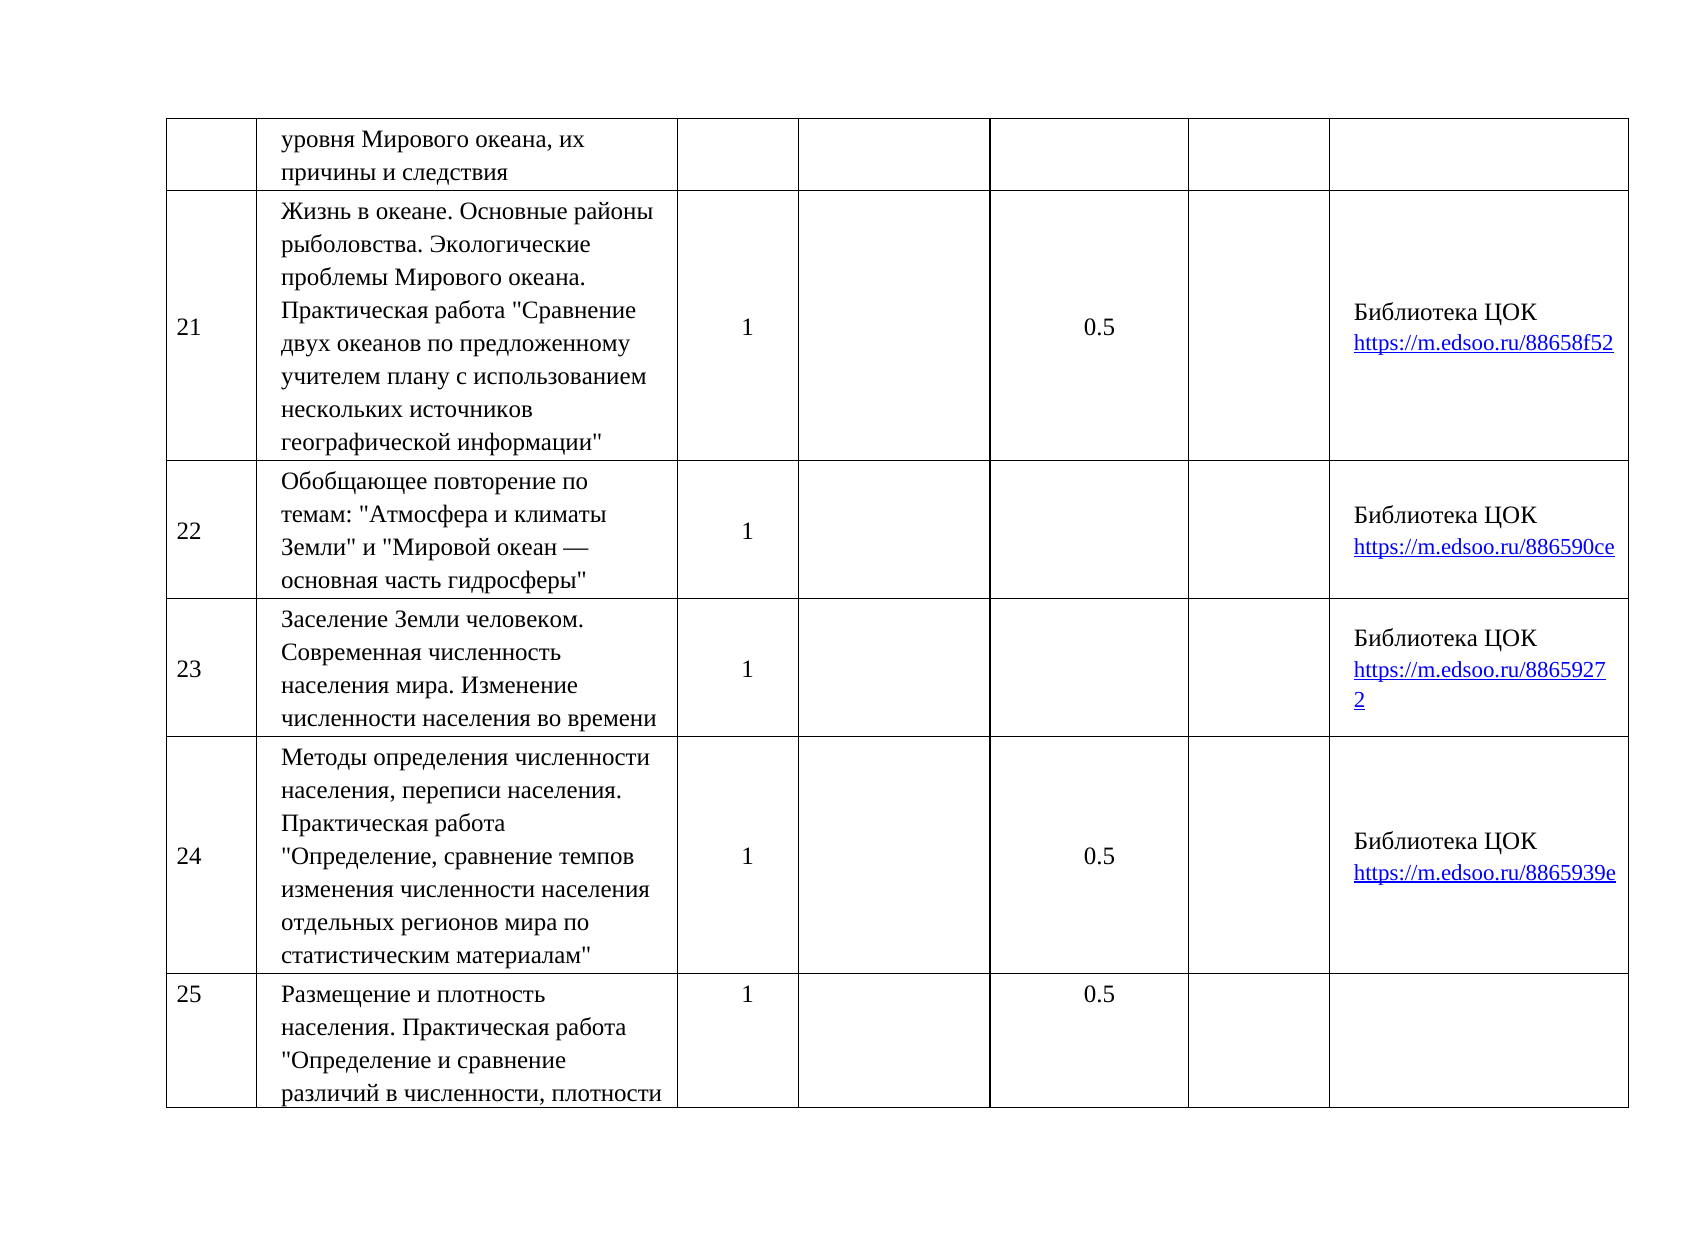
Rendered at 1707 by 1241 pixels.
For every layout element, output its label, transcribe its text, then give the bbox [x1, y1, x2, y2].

table_cell [1330, 974, 1628, 1107]
table_cell 0.5 [991, 191, 1188, 460]
table_cell Библиотека ЦОК https://m.edsoo.ru/88658f52 [1330, 191, 1628, 460]
table_cell Методы определения численности населения, переписи населения. Практическая работа "Определение, сравнение темпов изменения численности населения отдельных регионов мира по статистическим материалам" [257, 737, 677, 973]
table_cell 1 [678, 191, 798, 460]
table_cell [991, 599, 1188, 736]
table_cell 20 [167, 119, 256, 190]
table_cell 23 [167, 599, 256, 736]
table_cell [1189, 119, 1329, 190]
table_cell [991, 119, 1188, 190]
table_cell Обобщающее повторение по темам: "Атмосфера и климаты Земли" и "Мировой океан — основная часть гидросферы" [257, 461, 677, 598]
table_cell [799, 191, 989, 460]
table_cell 0.5 [991, 974, 1188, 1107]
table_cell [257, 119, 677, 190]
table_cell 22 [167, 461, 256, 598]
table_cell Заселение Земли человеком. Современная численность населения мира. Изменение численности населения во времени [257, 599, 677, 736]
table_cell 1 [678, 974, 798, 1107]
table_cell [1330, 119, 1628, 190]
table_cell 21 [167, 191, 256, 460]
table_cell 24 [167, 737, 256, 973]
table_cell [1189, 737, 1329, 973]
table_cell Библиотека ЦОК https://m.edsoo.ru/886590ce [1330, 461, 1628, 598]
table_cell [799, 974, 989, 1107]
table_cell [991, 461, 1188, 598]
table_cell [799, 737, 989, 973]
table_cell [1189, 974, 1329, 1107]
table_cell 25 [167, 974, 256, 1107]
table_cell [799, 461, 989, 598]
table_cell [799, 599, 989, 736]
table_cell 1 [678, 119, 798, 190]
table_cell [1189, 461, 1329, 598]
table_cell 0.5 [991, 737, 1188, 973]
table_cell 1 [678, 461, 798, 598]
table_cell [1189, 599, 1329, 736]
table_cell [257, 974, 677, 1107]
table_cell 1 [678, 599, 798, 736]
table_cell Библиотека ЦОК https://m.edsoo.ru/8865939e [1330, 737, 1628, 973]
table_cell Жизнь в океане. Основные районы рыболовства. Экологические проблемы Мирового океана. Практическая работа "Сравнение двух океанов по предложенному учителем плану с использованием нескольких источников географической информации" [257, 191, 677, 460]
table_cell 1 [678, 737, 798, 973]
table_cell [799, 119, 989, 190]
table_cell Библиотека ЦОК https://m.edsoo.ru/88659272 [1330, 599, 1628, 736]
table_cell [1189, 191, 1329, 460]
